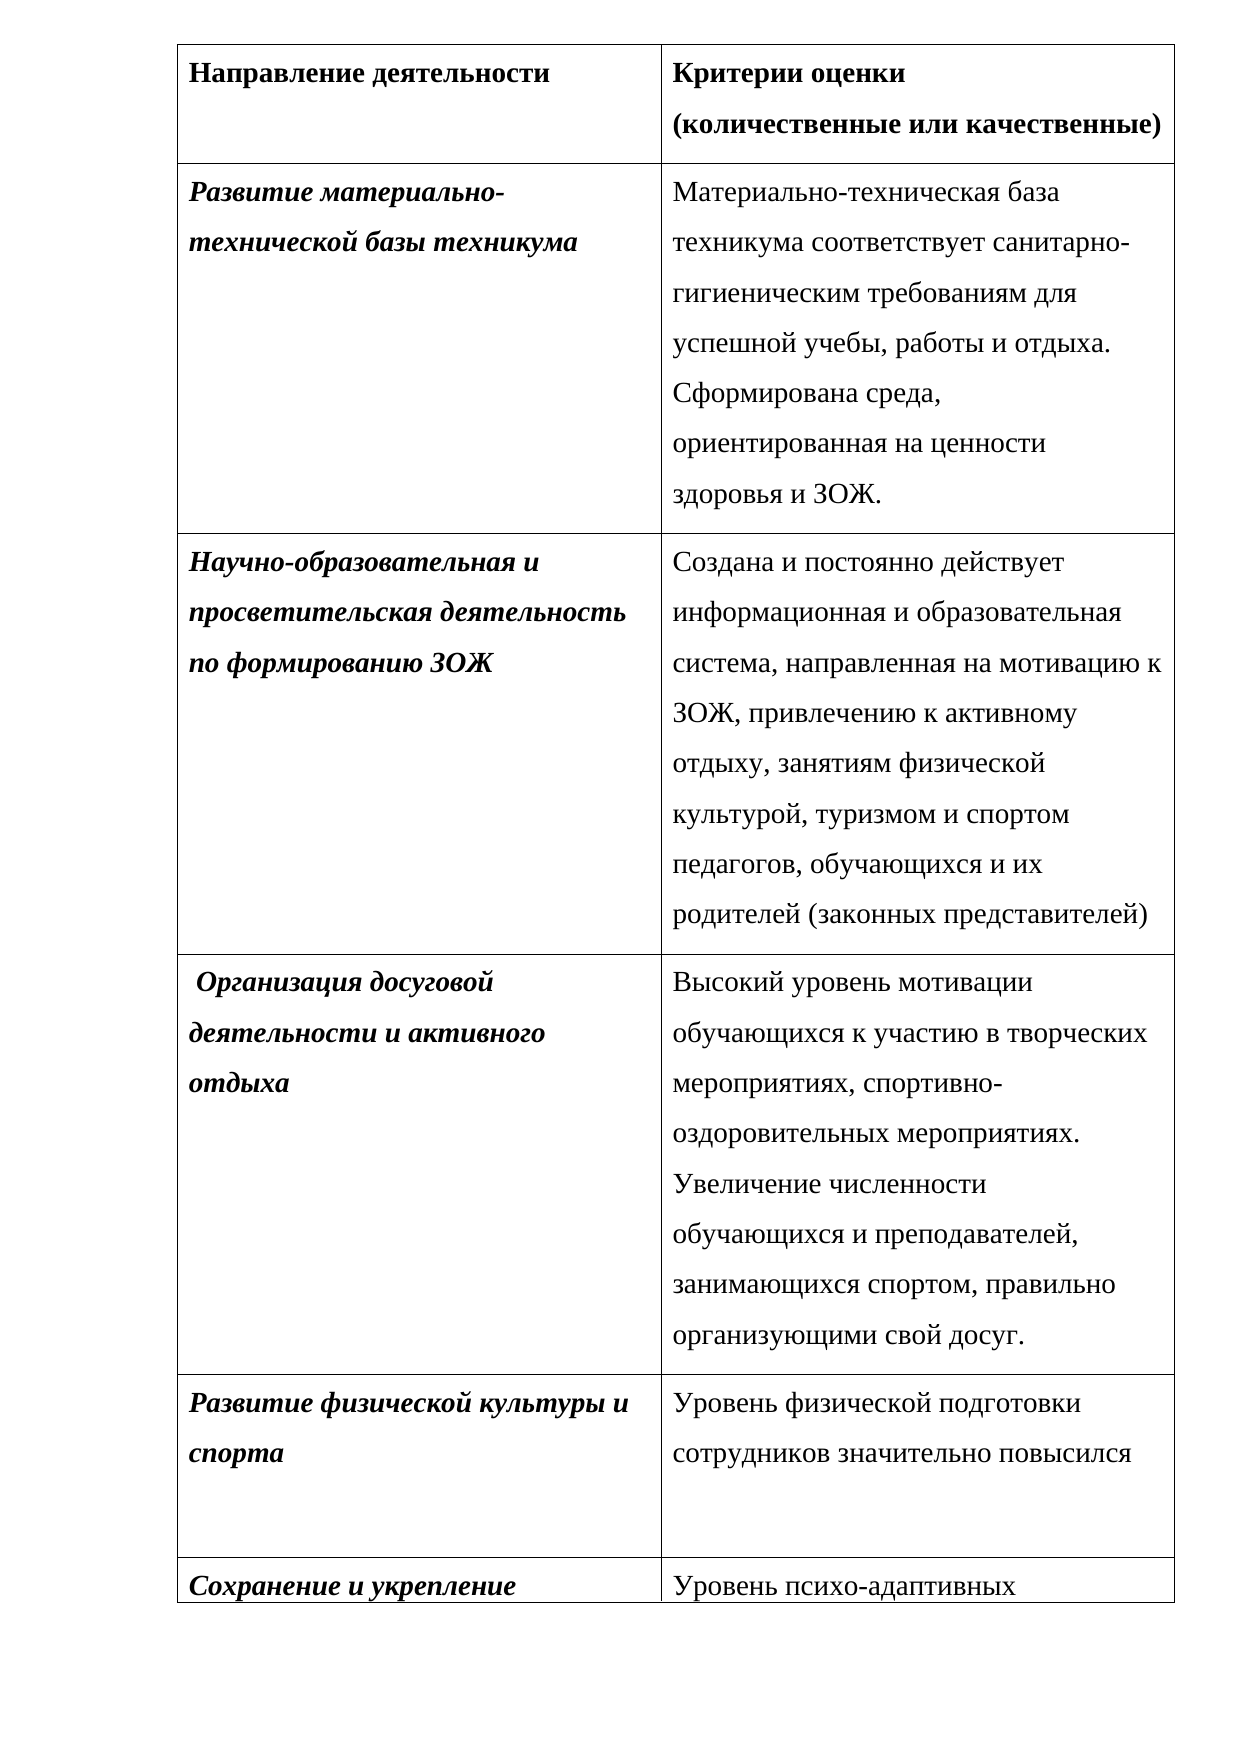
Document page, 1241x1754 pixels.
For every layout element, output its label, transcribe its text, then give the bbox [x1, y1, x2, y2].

table_cell Развитие материально-технической базы техникума [178, 164, 661, 533]
table_cell Создана и постоянно действует информационная и образовательная система, направленная на мотивацию к ЗОЖ, привлечению к активному отдыху, занятиям физической культурой, туризмом и спортом педагогов, обучающихся и их родителей (законных представителей) [662, 534, 1174, 953]
table_cell Высокий уровень мотивации обучающихся к участию в творческих мероприятиях, спортивно-оздоровительных мероприятиях. Увеличение численности обучающихся и преподавателей, занимающихся спортом, правильно организующими свой досуг. [662, 955, 1174, 1374]
table_header Критерии оценки (количественные или качественные) [662, 45, 1174, 163]
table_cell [178, 1558, 661, 1601]
table_cell Материально-техническая база техникума соответствует санитарно-гигиеническим требованиям для успешной учебы, работы и отдыха. Сформирована среда, ориентированная на ценности здоровья и ЗОЖ. [662, 164, 1174, 533]
table_cell Организация досуговой деятельности и активного отдыха [178, 955, 661, 1374]
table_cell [662, 1558, 1174, 1601]
table_header Направление деятельности [178, 45, 661, 163]
table_cell Развитие физической культуры и спорта [178, 1375, 661, 1557]
table_cell Научно-образовательная и просветительская деятельность по формированию ЗОЖ [178, 534, 661, 953]
table_cell Уровень физической подготовки сотрудников значительно повысился [662, 1375, 1174, 1557]
